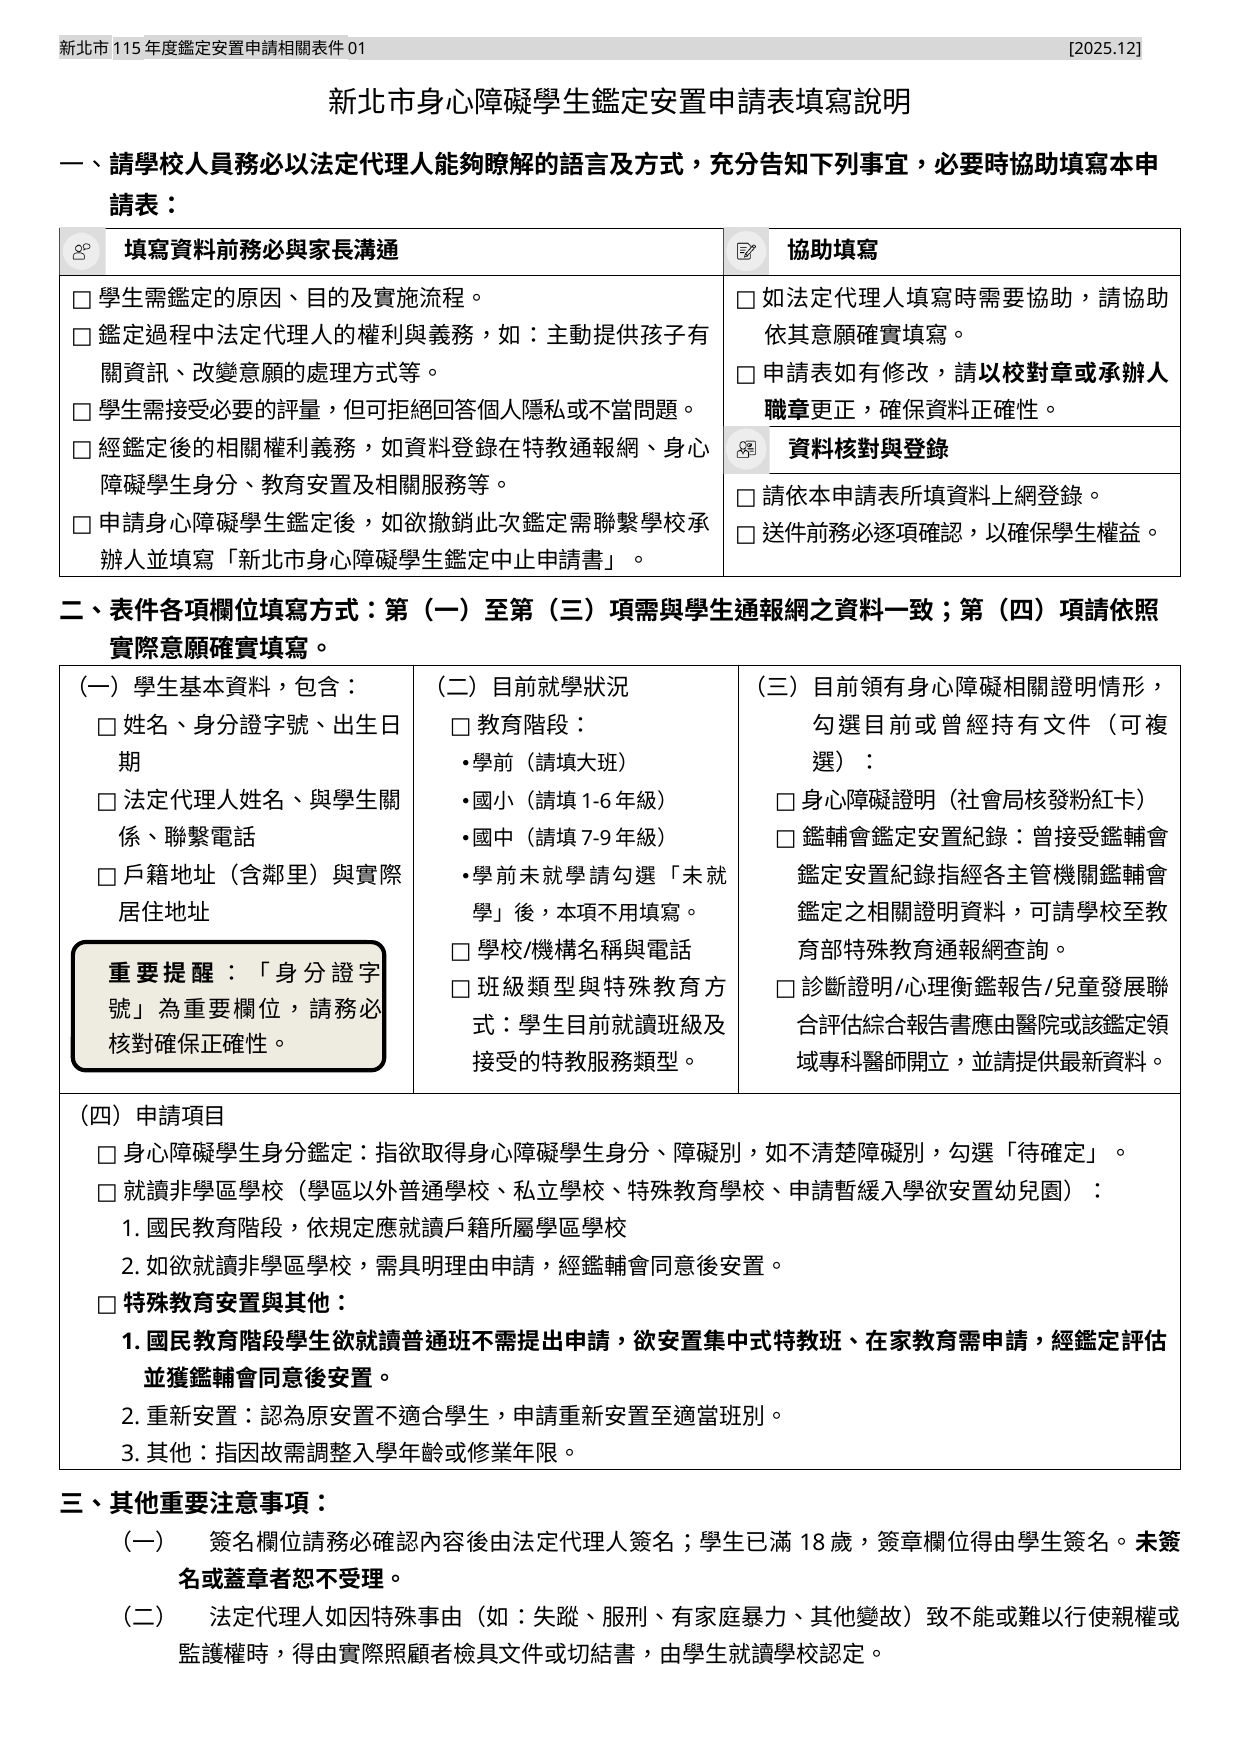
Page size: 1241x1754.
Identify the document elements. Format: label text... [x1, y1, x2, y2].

list 法定代理人如因特殊事由（如：失蹤、服刑、有家庭暴力、其他變故）致不能或難以行使親權或監護權時，得由實際照顧者檢具文件或切結書，由學生就讀學校認定。 [109, 1595, 1181, 1670]
list 表件各項欄位填寫方式：第（一）至第（三）項需與學生通報網之資料一致；第（四）項請依照實際意願確實填寫。 [59, 589, 1181, 664]
table_header 目前領有身心障礙相關證明情形，勾選目前或曾經持有文件（可複選）： 身心障礙證明（社會局核發粉紅卡） 鑑輔會鑑定安置紀錄：曾接受鑑輔會鑑定安置紀錄指經各主管機關鑑輔會鑑定之相關證明資料，可請學校至教育部特殊教育通報網查詢。 診斷證明/心理衡鑑報告/兒童發展聯合評估綜合報告書應由醫院或該鑑定領域專科醫師開立，並請提供最新資料。 [739, 666, 1180, 1093]
text 新北市身心障礙學生鑑定安置申請表填寫說明 [59, 62, 1181, 138]
table_header 協助填寫 [769, 229, 1180, 275]
list 請學校人員務必以法定代理人能夠瞭解的語言及方式，充分告知下列事宜，必要時協助填寫本申請表： [59, 144, 1181, 222]
table_cell 申請項目 身心障礙學生身分鑑定：指欲取得身心障礙學生身分、障礙別，如不清楚障礙別，勾選「待確定」。 就讀非學區學校（學區以外普通學校、私立學校、特殊教育學校、申請暫緩入學欲安置幼兒園）： 國民教育階段，依規定應就讀戶籍所屬學區學校 如欲就讀非學區學校，需具明理由申請，經鑑輔會同意後安置。 特殊教育安置與其他： 國民教育階段學生欲就讀普通班不需提出申請，欲安置集中式特教班、在家教育需申請，經鑑定評估並獲鑑輔會同意後安置。 重新安置：認為原安置不適合學生，申請重新安置至適當班別。 其他：指因故需調整入學年齡或修業年限。 [60, 1094, 1180, 1469]
table_header 填寫資料前務必與家長溝通 [106, 229, 723, 275]
table_cell 資料核對與登錄 [770, 427, 1180, 473]
table_header 學生基本資料，包含： 姓名、身分證字號、出生日期 法定代理人姓名、與學生關係、聯繫電話 戶籍地址（含鄰里）與實際居住地址 [60, 666, 413, 1093]
table_cell 請依本申請表所填資料上網登錄。 送件前務必逐項確認，以確保學生權益。 [724, 474, 1180, 576]
list 其他重要注意事項： [59, 1483, 1181, 1520]
list 簽名欄位請務必確認內容後由法定代理人簽名；學生已滿18歲，簽章欄位得由學生簽名。未簽名或蓋章者恕不受理。 [109, 1520, 1181, 1595]
table_cell 如法定代理人填寫時需要協助，請協助依其意願確實填寫。 申請表如有修改，請以校對章或承辦人職章更正，確保資料正確性。 [724, 276, 1180, 426]
table_cell 學生需鑑定的原因、目的及實施流程。 鑑定過程中法定代理人的權利與義務，如：主動提供孩子有關資訊、改變意願的處理方式等。 學生需接受必要的評量，但可拒絕回答個人隱私或不當問題。 經鑑定後的相關權利義務，如資料登錄在特教通報網、身心障礙學生身分、教育安置及相關服務等。 申請身心障礙學生鑑定後，如欲撤銷此次鑑定需聯繫學校承辦人並填寫「新北市身心障礙學生鑑定中止申請書」。 [60, 276, 723, 576]
table_header 目前就學狀況 教育階段： 學前（請填大班） 國小（請填1-6年級） 國中（請填7-9年級） 學前未就學請勾選「未就學」後，本項不用填寫。 學校/機構名稱與電話 班級類型與特殊教育方式：學生目前就讀班級及接受的特教服務類型。 [414, 666, 738, 1093]
